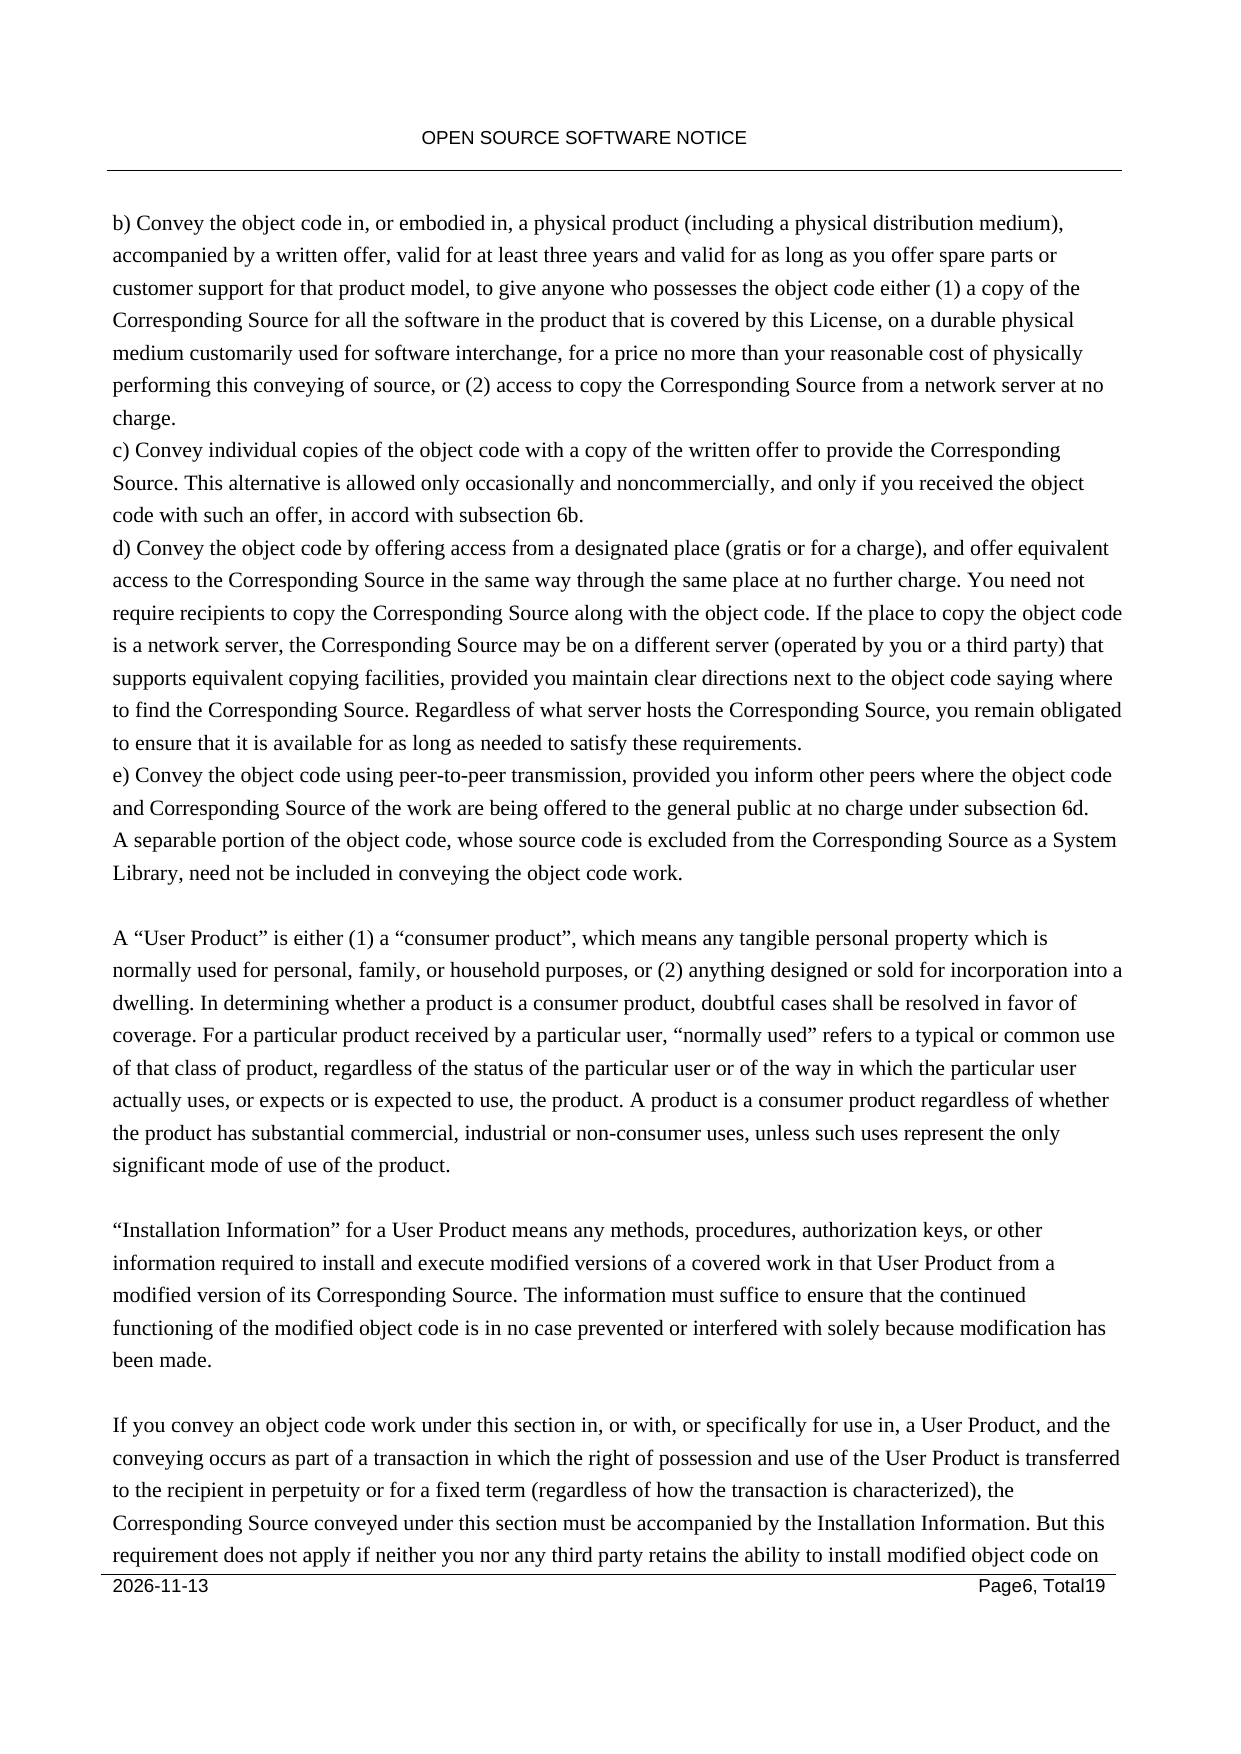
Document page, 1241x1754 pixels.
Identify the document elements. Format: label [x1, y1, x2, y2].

text [112, 206, 1128, 1571]
